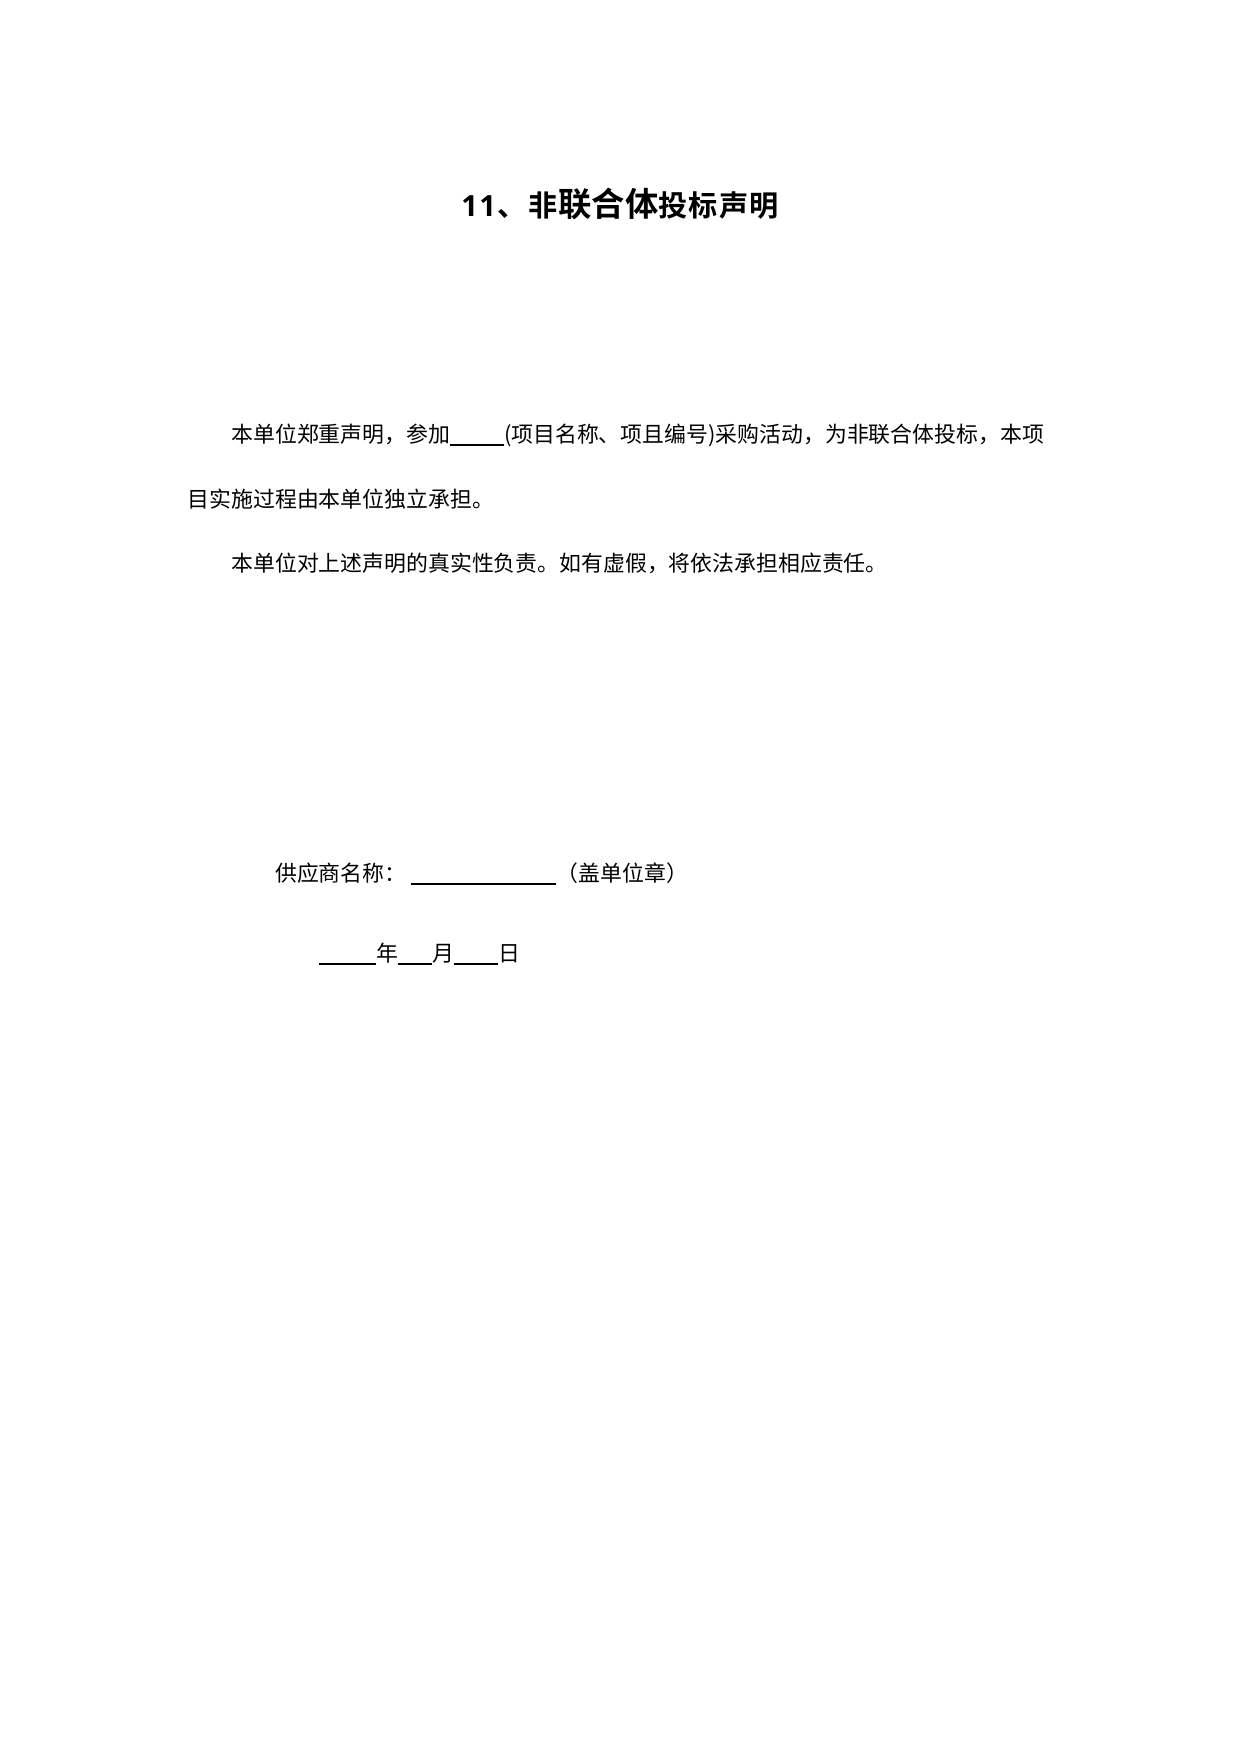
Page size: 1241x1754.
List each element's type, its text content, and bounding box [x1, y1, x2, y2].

text 11、非联合体投标声明 [187, 169, 1053, 234]
text 本单位对上述声明的真实性负责。如有虚假，将依法承担相应责任。 [187, 546, 1053, 578]
text 供应商名称： （盖单位章） [187, 855, 1053, 888]
text 本单位郑重声明，参加 (项目名称、项且编号)采购活动，为非联合体投标，本项目实施过程由本单位独立承担。 [187, 416, 1053, 514]
text 年 月 日 [187, 935, 1053, 968]
